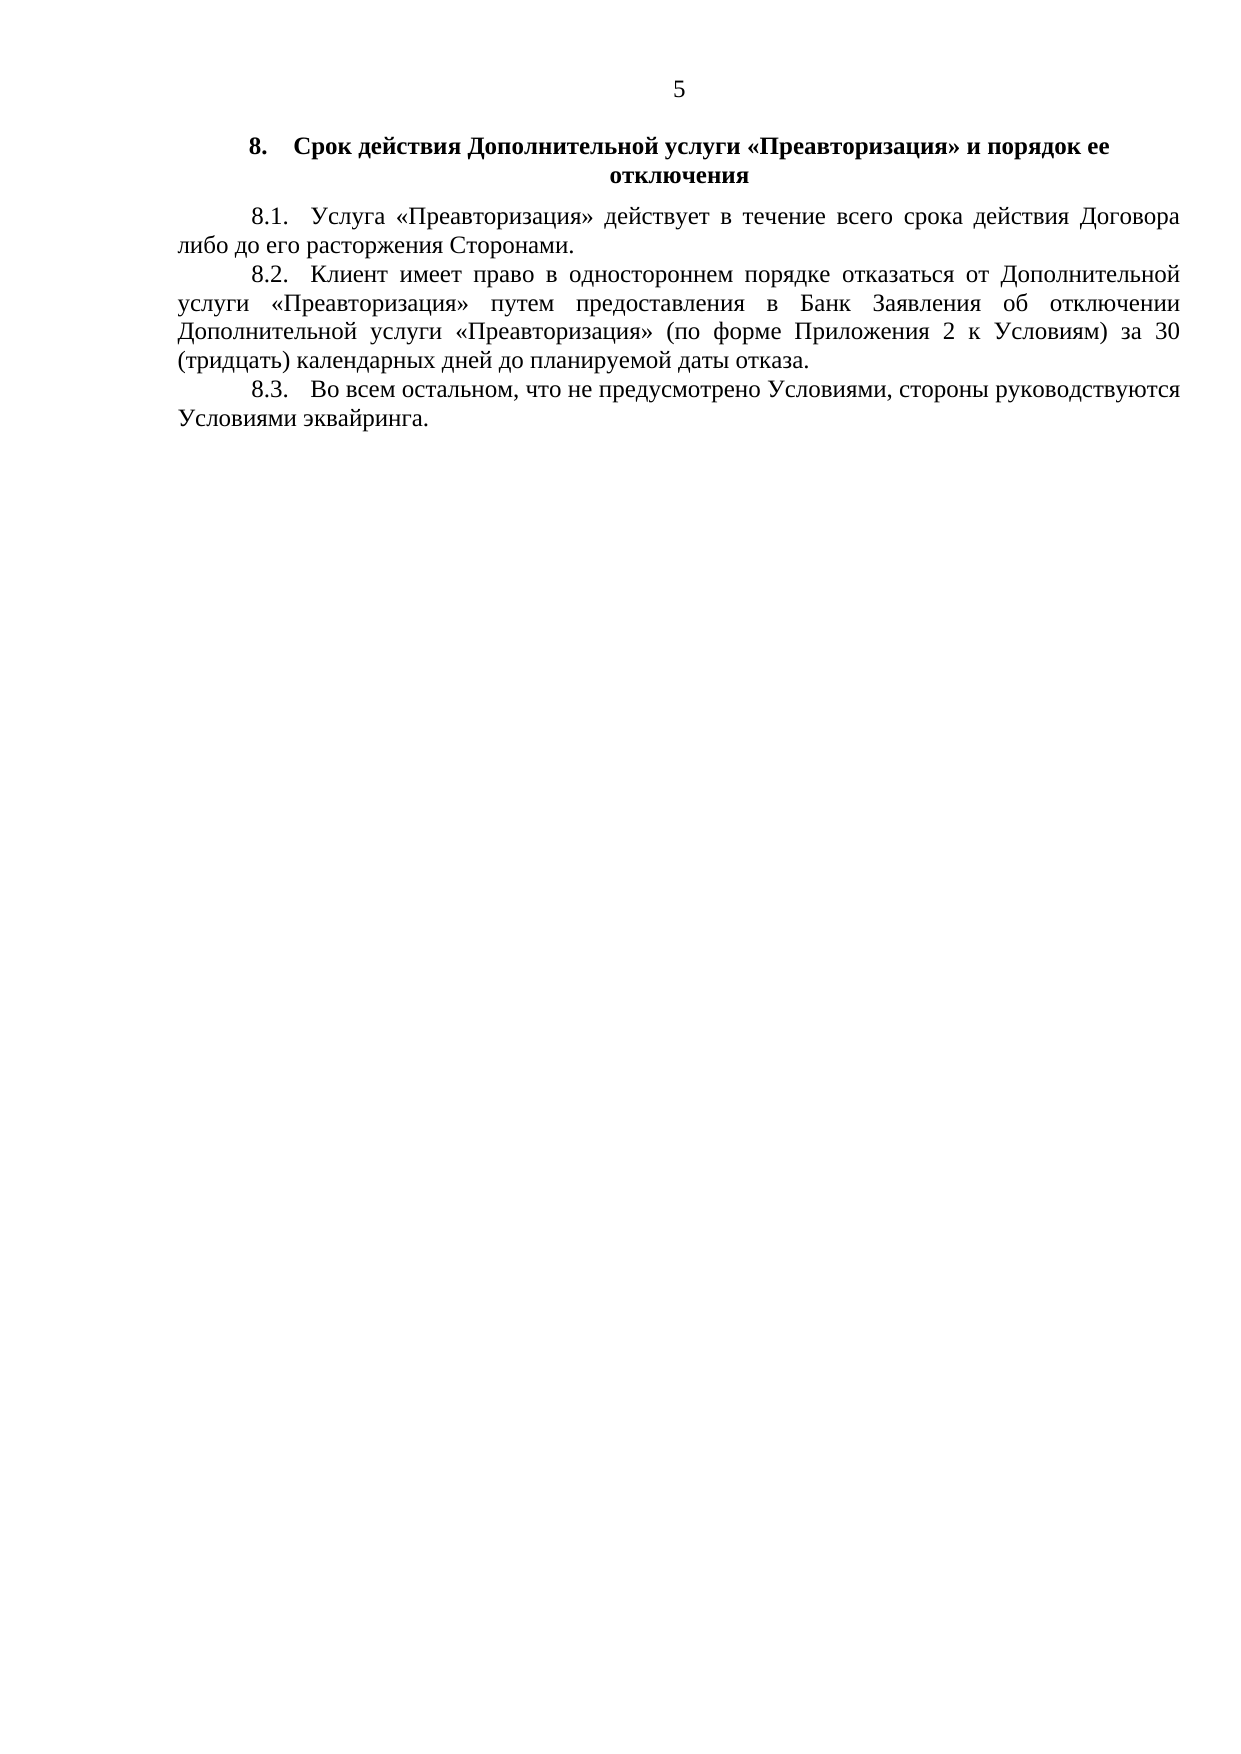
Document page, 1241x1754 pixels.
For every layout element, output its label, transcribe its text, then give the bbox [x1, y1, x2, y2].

list Во всем остальном, что не предусмотрено Условиями, стороны руководствуются Условиями эквайринга. [177, 374, 1181, 431]
list Клиент имеет право в одностороннем порядке отказаться от Дополнительной услуги «Преавторизация» путем предоставления в Банк Заявления об отключении Дополнительной услуги «Преавторизация» (по форме Приложения 2 к Условиям) за 30 (тридцать) календарных дней до планируемой даты отказа. [177, 259, 1181, 374]
list Услуга «Преавторизация» действует в течение всего срока действия Договора либо до его расторжения Сторонами. [177, 201, 1181, 259]
list Срок действия Дополнительной услуги «Преавторизация» и порядок ее отключения [177, 131, 1181, 189]
